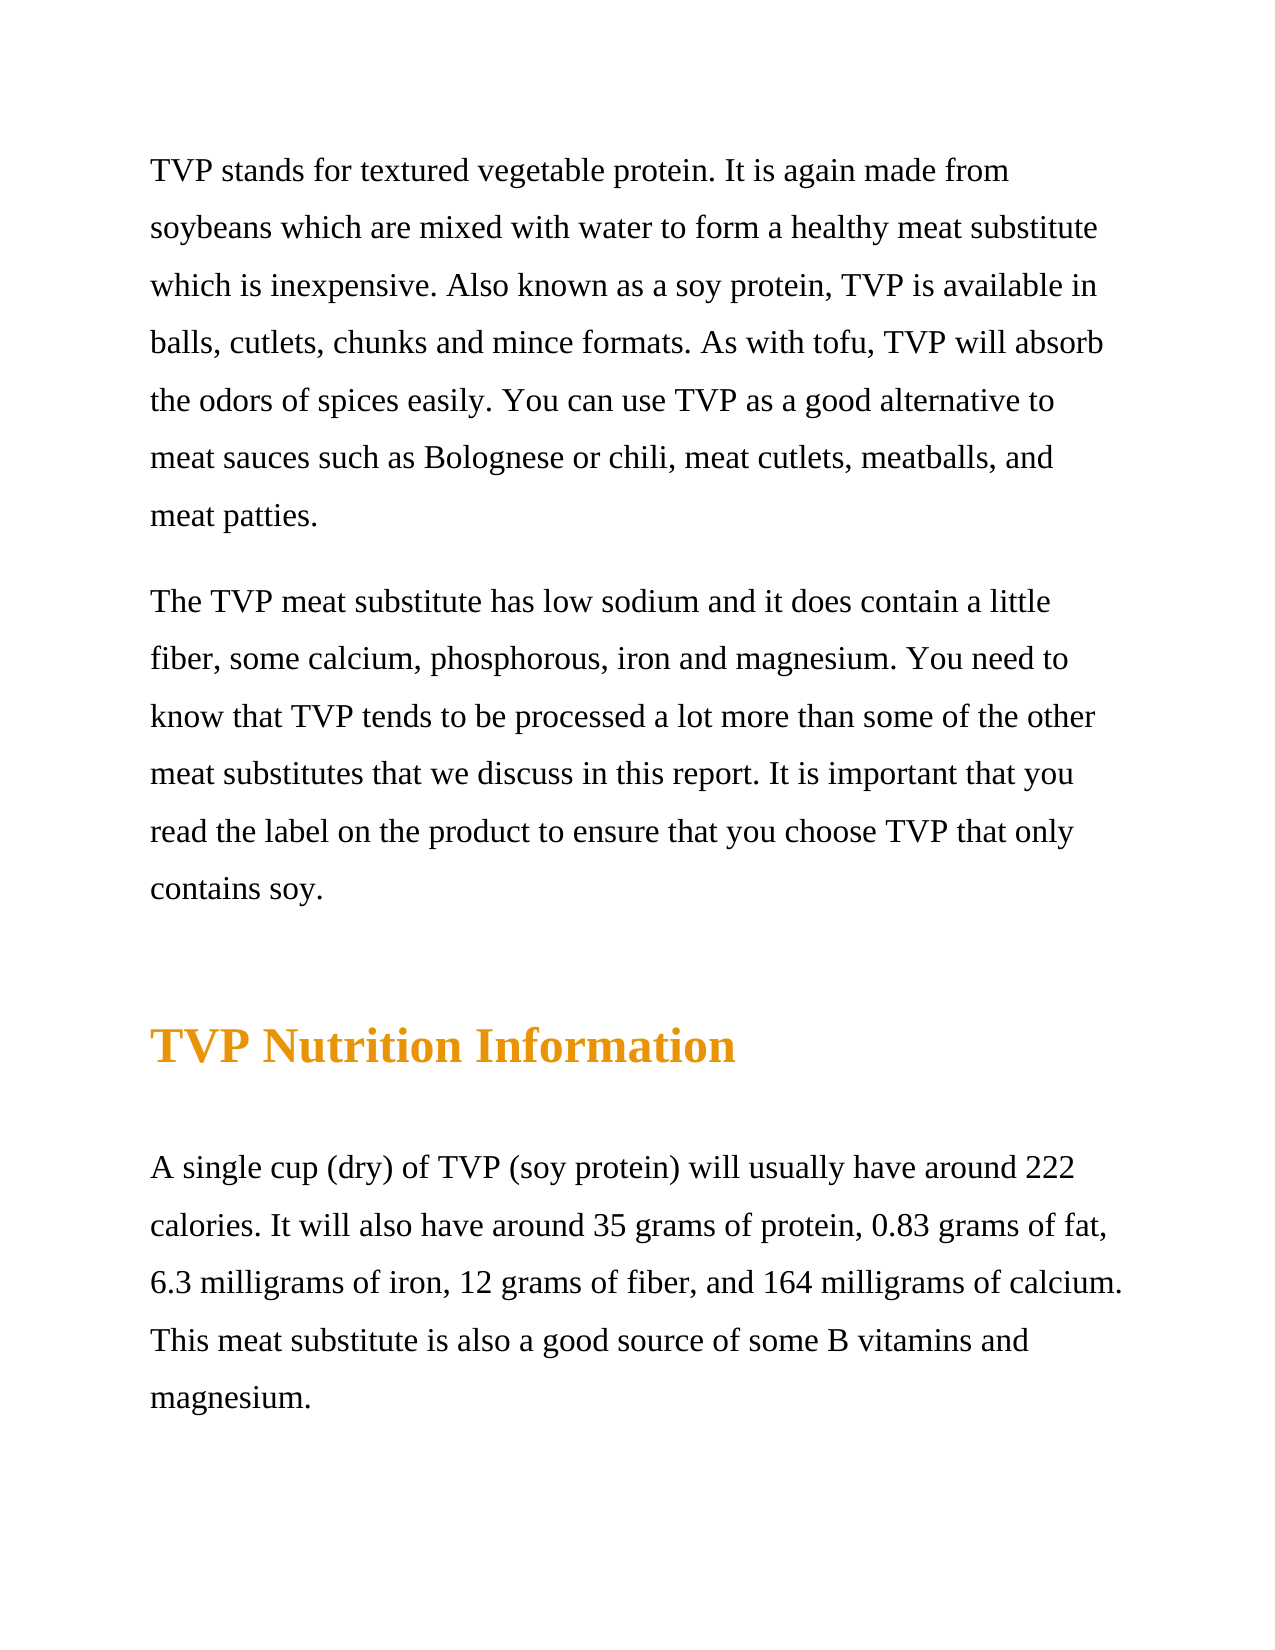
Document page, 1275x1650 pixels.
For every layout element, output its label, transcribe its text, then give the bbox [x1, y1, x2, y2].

text The TVP meat substitute has low sodium and it does contain a little fiber, some calcium, phosphorous, iron and magnesium. You need to know that TVP tends to be processed a lot more than some of the other meat substitutes that we discuss in this report. It is important that you read the label on the product to ensure that you choose TVP that only contains soy. [150, 581, 1125, 907]
text TVP stands for textured vegetable protein. It is again made from soybeans which are mixed with water to form a healthy meat substitute which is inexpensive. Also known as a soy protein, TVP is available in balls, cutlets, chunks and mince formats. As with tofu, TVP will absorb the odors of spices easily. You can use TVP as a good alternative to meat sauces such as Bolognese or chili, meat cutlets, meatballs, and meat patties. [150, 150, 1125, 533]
subtitle TVP Nutrition Information [150, 1016, 1125, 1073]
text A single cup (dry) of TVP (soy protein) will usually have around 222 calories. It will also have around 35 grams of protein, 0.83 grams of fat, 6.3 milligrams of iron, 12 grams of fiber, and 164 milligrams of calcium. This meat substitute is also a good source of some B vitamins and magnesium. [150, 1147, 1125, 1416]
